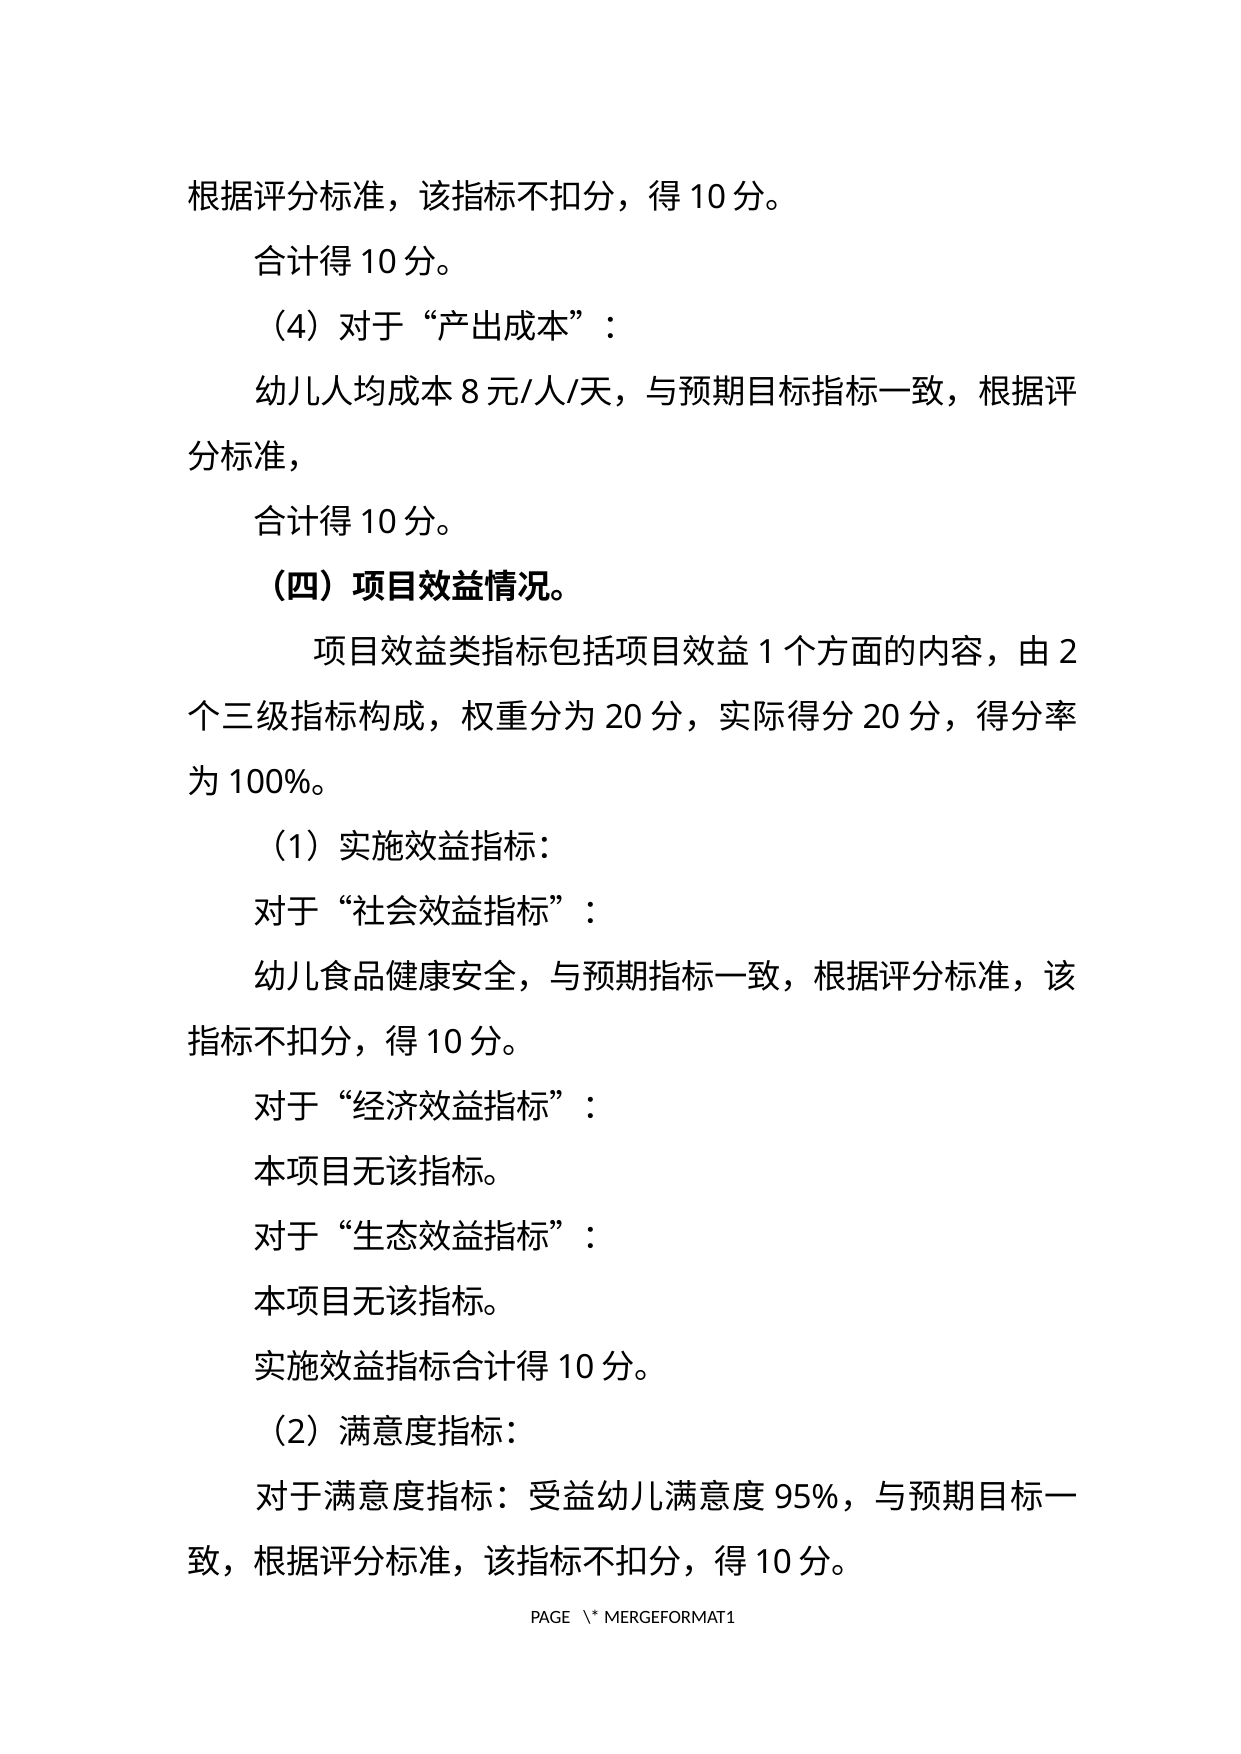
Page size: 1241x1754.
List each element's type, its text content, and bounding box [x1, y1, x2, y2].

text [187, 162, 1078, 552]
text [187, 617, 1078, 1592]
text （四）项目效益情况。 [187, 552, 1078, 617]
